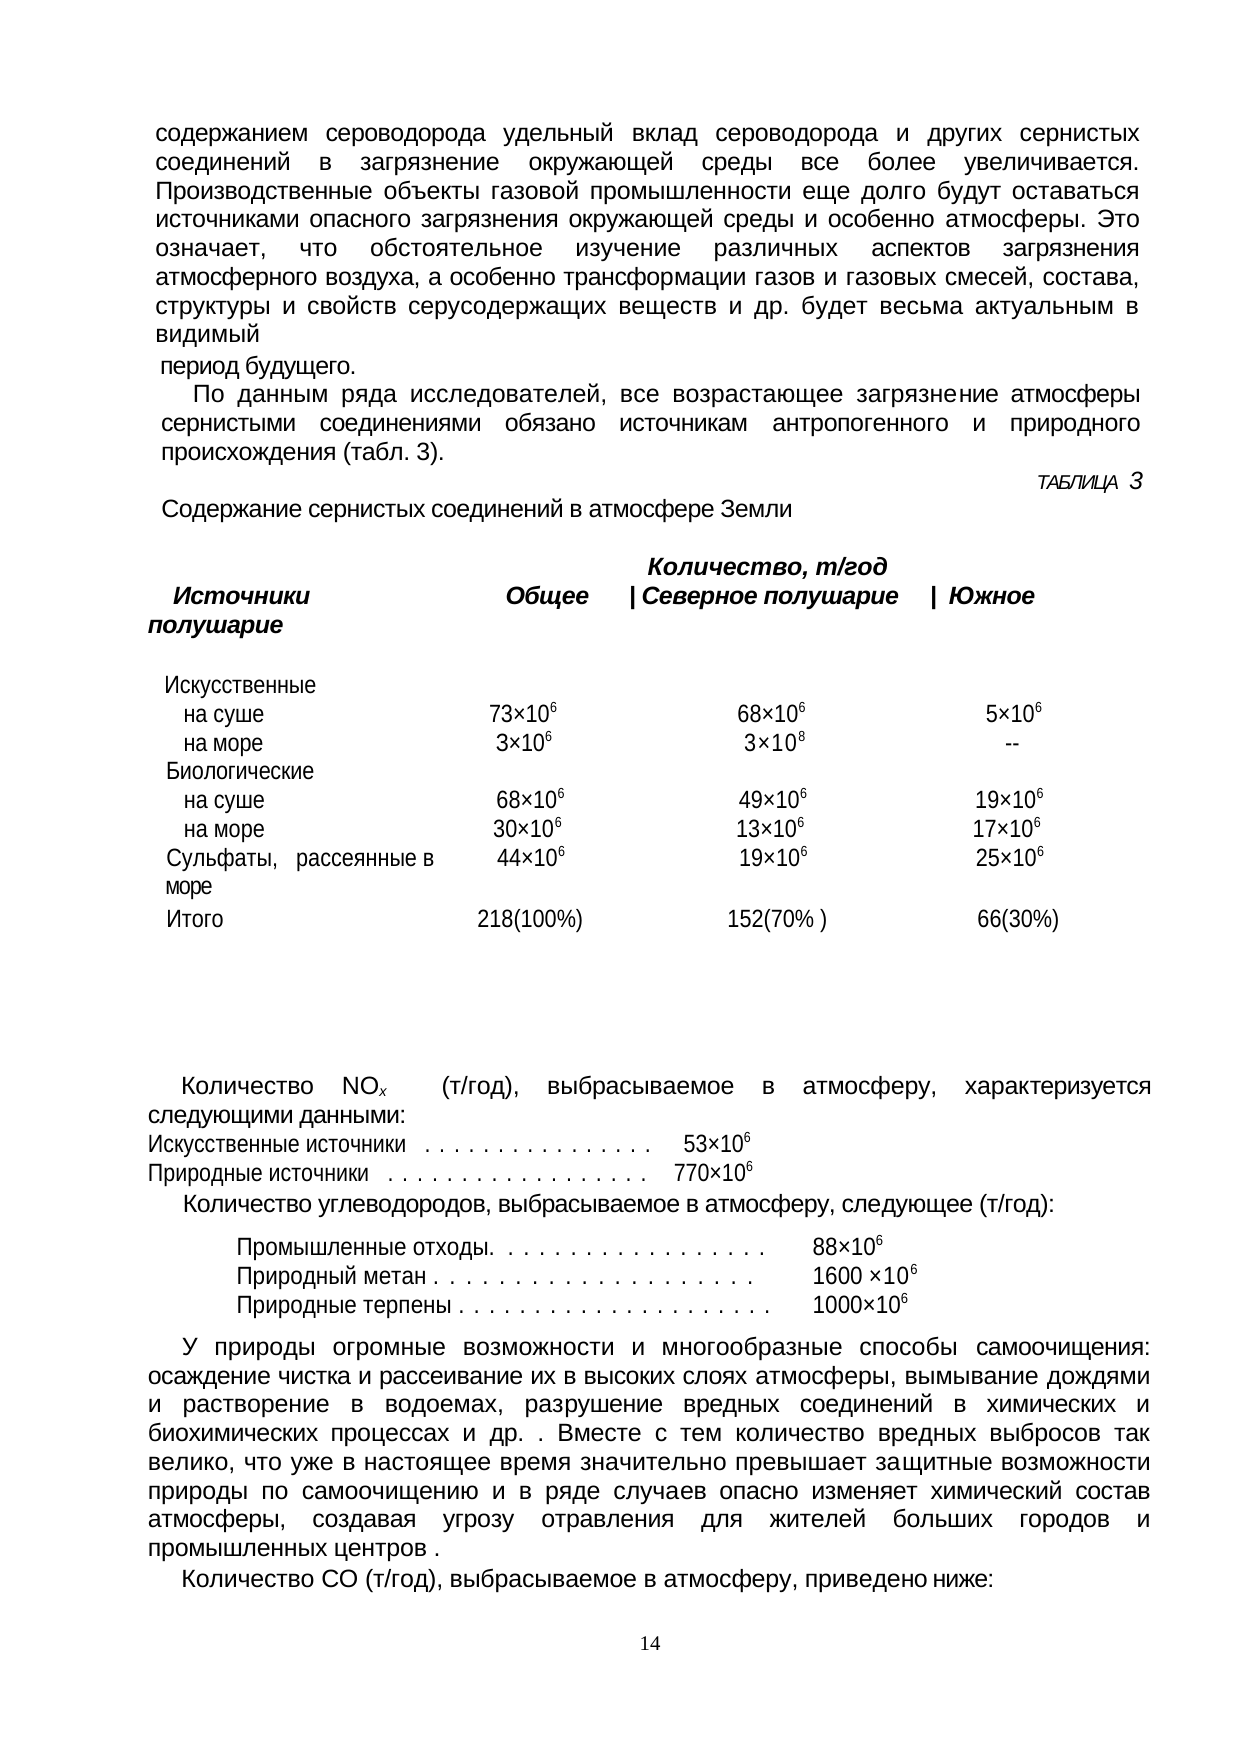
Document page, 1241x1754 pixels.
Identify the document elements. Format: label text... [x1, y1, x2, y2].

text Итого 218(100%) 152(70% ) 66(30%) [166, 904, 1152, 932]
text Промышленные отходы. ................. 88×106 [148, 1232, 1152, 1261]
text Количество NОx (т/год), выбрасываемое в атмосферу, характеризуется следующими данными: [148, 1071, 1152, 1128]
text Количество СО (т/год), выбрасываемое в атмосферу, приведено ниже: [148, 1564, 1146, 1593]
text море [165, 871, 1152, 900]
text Содержание сернистых соединений в атмосфере Земли [161, 494, 1152, 523]
text на суше 68×106 49×106 19×106 на море 30×106 13×106 17×106 [184, 785, 1114, 843]
text Количество углеводородов, выбрасываемое в атмосферу, следующее (т/год): [148, 1189, 1152, 1218]
text Искусственные [164, 670, 1152, 699]
text Природный метан .................... 1600 ×106 [148, 1261, 1152, 1289]
text Биологические [166, 756, 1152, 785]
text Природные источники .................. 770×106 [148, 1158, 1152, 1186]
text Сульфаты, рассеянные в 44×106 19×106 25×106 [166, 843, 1152, 871]
text Количество, т/год [148, 552, 1152, 581]
text Источники Общее | Северное полушарие | Южное полушарие [148, 581, 1152, 639]
text Искусственные источники ................ 53×106 [148, 1129, 1152, 1158]
text таблица 3 [148, 466, 1145, 494]
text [155, 118, 1140, 348]
text Природные терпены ..................... 1000×106 [148, 1289, 1152, 1318]
text У природы огромные возможности и многообразные способы самоочищения: осаждение чистка и рассеивание их в высоких слоях атмосферы, вымывание дождями и растворение в водоемах, разрушение вредных соединений в химических и биохимических процессах и др. . Вместе с тем количество вредных выбросов так велико, что уже в настоящее время значительно превышает защитные возможности природы по самоочищению и в ряде случаев опасно изменяет химический состав атмосферы, создавая угрозу отравления для жителей больших городов и промышленных центров . [148, 1332, 1151, 1562]
text на суше 73×106 68×106 5×106 на море З×106 3×108 -- [183, 699, 1114, 756]
text По данным ряда исследователей, все возрастающее загрязнение атмосферы сернистыми соединениями обязано источникам антропогенного и природного происхождения (табл. 3). [161, 379, 1141, 466]
text период будущего. [160, 351, 1152, 379]
